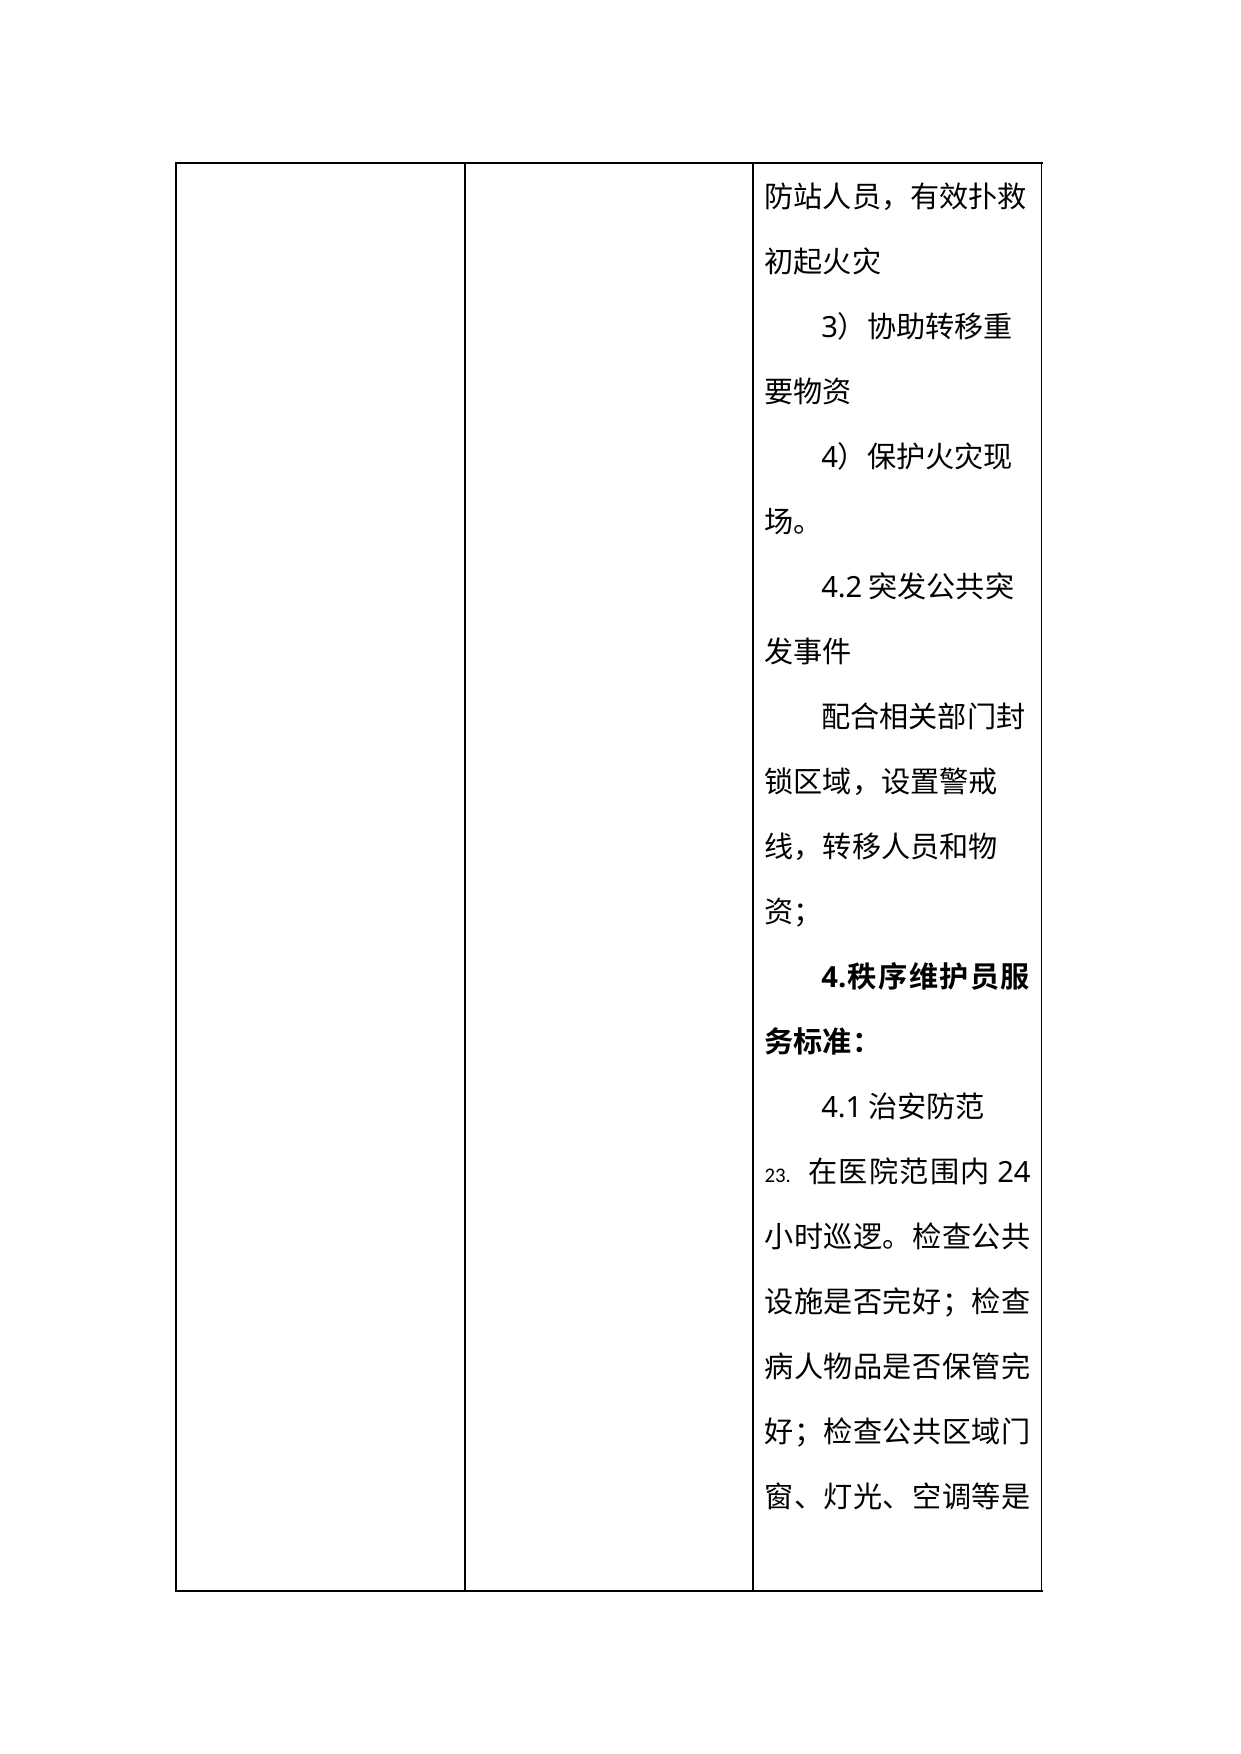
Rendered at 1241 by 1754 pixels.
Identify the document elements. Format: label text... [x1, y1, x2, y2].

table_cell 4 [177, 164, 464, 1590]
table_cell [754, 164, 1041, 1590]
table_cell [466, 164, 752, 1590]
